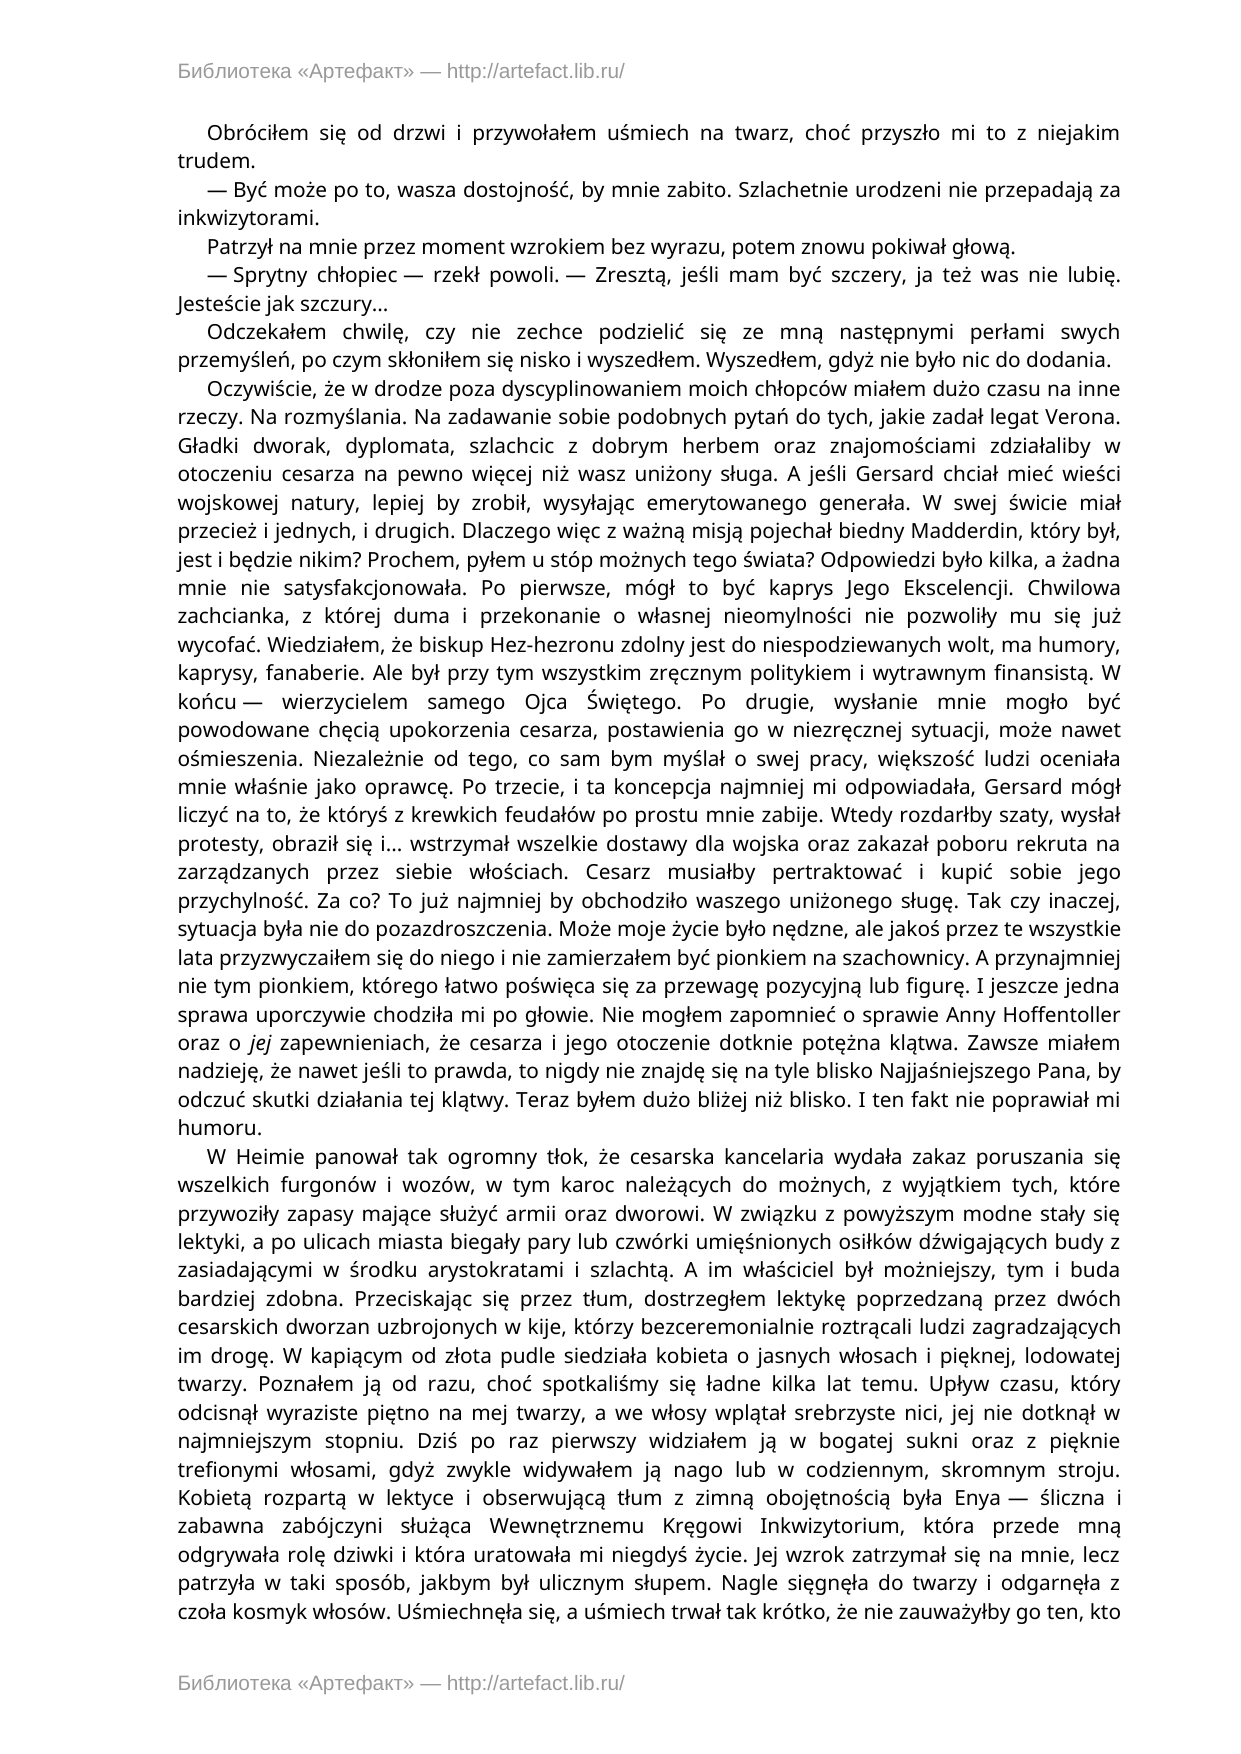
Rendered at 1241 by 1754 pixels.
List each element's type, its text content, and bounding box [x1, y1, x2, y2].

text Odczekałem chwilę, czy nie zechce podzielić się ze mną następnymi perłami swych przemyśleń, po czym skłoniłem się nisko i wyszedłem. Wyszedłem, gdyż nie było nic do dodania. [177, 317, 1122, 374]
text Obróciłem się od drzwi i przywołałem uśmiech na twarz, choć przyszło mi to z niejakim trudem. [177, 118, 1122, 175]
text — Być może po to, wasza dostojność, by mnie zabito. Szlachetnie urodzeni nie przepadają za inkwizytorami. [177, 175, 1122, 232]
text Patrzył na mnie przez moment wzrokiem bez wyrazu, potem znowu pokiwał głową. [177, 232, 1122, 260]
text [177, 1142, 1122, 1625]
text — Sprytny chłopiec — rzekł powoli. — Zresztą, jeśli mam być szczery, ja też was nie lubię. Jesteście jak szczury... [177, 260, 1122, 317]
text Oczywiście, że w drodze poza dyscyplinowaniem moich chłopców miałem dużo czasu na inne rzeczy. Na rozmyślania. Na zadawanie sobie podobnych pytań do tych, jakie zadał legat Verona. Gładki dworak, dyplomata, szlachcic z dobrym herbem oraz znajomościami zdziałaliby w otoczeniu cesarza na pewno więcej niż wasz uniżony sługa. A jeśli Gersard chciał mieć wieści wojskowej natury, lepiej by zrobił, wysyłając emerytowanego generała. W swej świcie miał przecież i jednych, i drugich. Dlaczego więc z ważną misją pojechał biedny Madderdin, który był, jest i będzie nikim? Prochem, pyłem u stóp możnych tego świata? Odpowiedzi było kilka, a żadna mnie nie satysfakcjonowała. Po pierwsze, mógł to być kaprys Jego Ekscelencji. Chwilowa zachcianka, z której duma i przekonanie o własnej nieomylności nie pozwoliły mu się już wycofać. Wiedziałem, że biskup Hez-hezronu zdolny jest do niespodziewanych wolt, ma humory, kaprysy, fanaberie. Ale był przy tym wszystkim zręcznym politykiem i wytrawnym finansistą. W końcu — wierzycielem samego Ojca Świętego. Po drugie, wysłanie mnie mogło być powodowane chęcią upokorzenia cesarza, postawienia go w niezręcznej sytuacji, może nawet ośmieszenia. Niezależnie od tego, co sam bym myślał o swej pracy, większość ludzi oceniała mnie właśnie jako oprawcę. Po trzecie, i ta koncepcja najmniej mi odpowiadała, Gersard mógł liczyć na to, że któryś z krewkich feudałów po prostu mnie zabije. Wtedy rozdarłby szaty, wysłał protesty, obraził się i... wstrzymał wszelkie dostawy dla wojska oraz zakazał poboru rekruta na zarządzanych przez siebie włościach. Cesarz musiałby pertraktować i kupić sobie jego przychylność. Za co? To już najmniej by obchodziło waszego uniżonego sługę. Tak czy inaczej, sytuacja była nie do pozazdroszczenia. Może moje życie było nędzne, ale jakoś przez te wszystkie lata przyzwyczaiłem się do niego i nie zamierzałem być pionkiem na szachownicy. A przynajmniej nie tym pionkiem, którego łatwo poświęca się za przewagę pozycyjną lub figurę. I jeszcze jedna sprawa uporczywie chodziła mi po głowie. Nie mogłem zapomnieć o sprawie Anny Hoffentoller oraz o jej zapewnieniach, że cesarza i jego otoczenie dotknie potężna klątwa. Zawsze miałem nadzieję, że nawet jeśli to prawda, to nigdy nie znajdę się na tyle blisko Najjaśniejszego Pana, by odczuć skutki działania tej klątwy. Teraz byłem dużo bliżej niż blisko. I ten fakt nie poprawiał mi humoru. [177, 374, 1122, 1142]
